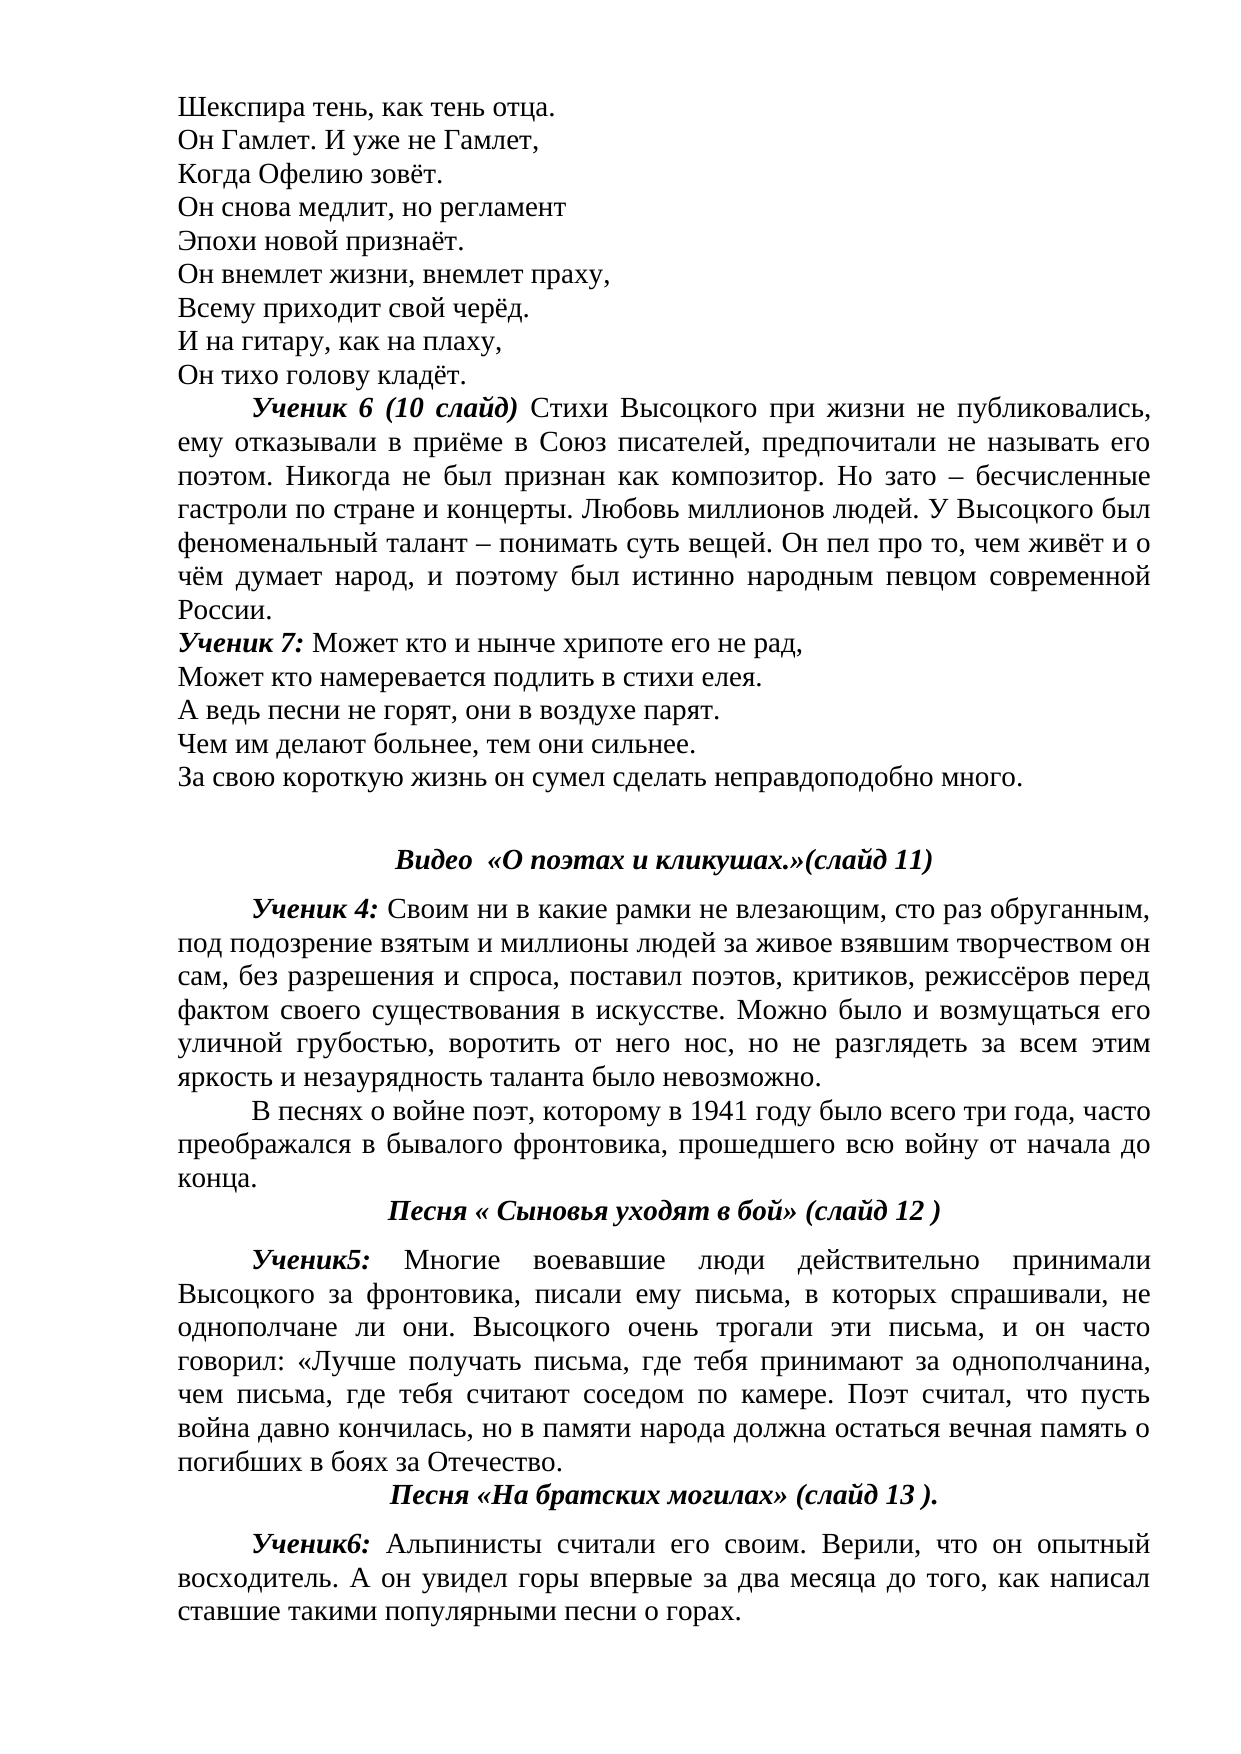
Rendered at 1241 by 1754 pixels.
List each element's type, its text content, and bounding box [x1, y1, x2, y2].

text Он внемлет жизни, внемлет праху, [177, 256, 1152, 290]
text Ученик 4: Своим ни в какие рамки не влезающим, сто раз обруганным, под подозрение взятым и миллионы людей за живое взявшим творчеством он сам, без разрешения и спроса, поставил поэтов, критиков, режиссёров перед фактом своего существования в искусстве. Можно было и возмущаться его уличной грубостью, воротить от него нос, но не разглядеть за всем этим яркость и незаурядность таланта было невозможно. [177, 891, 1152, 1093]
text Песня « Сыновья уходят в бой» (слайд 12 ) [177, 1193, 1152, 1227]
text Он Гамлет. И уже не Гамлет, [177, 122, 1152, 156]
text Всему приходит свой черёд. [177, 290, 1152, 323]
text Эпохи новой признаёт. [177, 223, 1152, 256]
text Чем им делают больнее, тем они сильнее. [177, 726, 1152, 759]
text Он снова медлит, но регламент [177, 189, 1152, 223]
text А ведь песни не горят, они в воздухе парят. [177, 692, 1152, 726]
text Он тихо голову кладёт. [177, 357, 1152, 391]
text Песня «На братских могилах» (слайд 13 ). [177, 1477, 1152, 1511]
text Ученик 7: Может кто и нынче хрипоте его не рад, [177, 625, 1152, 659]
text Ученик6: Альпинисты считали его своим. Верили, что он опытный восходитель. А он увидел горы впервые за два месяца до того, как написал ставшие такими популярными песни о горах. [177, 1526, 1152, 1627]
text И на гитару, как на плаху, [177, 323, 1152, 357]
text Когда Офелию зовёт. [177, 156, 1152, 189]
text Шекспира тень, как тень отца. [177, 89, 1152, 122]
text Может кто намеревается подлить в стихи елея. [177, 659, 1152, 692]
text За свою короткую жизнь он сумел сделать неправдоподобно много. [177, 759, 1152, 793]
text В песнях о войне поэт, которому в 1941 году было всего три года, часто преображался в бывалого фронтовика, прошедшего всю войну от начала до конца. [177, 1093, 1152, 1193]
text Ученик 6 (10 слайд) Стихи Высоцкого при жизни не публиковались, ему отказывали в приёме в Союз писателей, предпочитали не называть его поэтом. Никогда не был признан как композитор. Но зато – бесчисленные гастроли по стране и концерты. Любовь миллионов людей. У Высоцкого был феноменальный талант – понимать суть вещей. Он пел про то, чем живёт и о чём думает народ, и поэтому был истинно народным певцом современной России. [177, 391, 1152, 625]
text Видео «О поэтах и кликушах.»(слайд 11) [177, 842, 1152, 876]
text Ученик5: Многие воевавшие люди действительно принимали Высоцкого за фронтовика, писали ему письма, в которых спрашивали, не однополчане ли они. Высоцкого очень трогали эти письма, и он часто говорил: «Лучше получать письма, где тебя принимают за однополчанина, чем письма, где тебя считают соседом по камере. Поэт считал, что пусть война давно кончилась, но в памяти народа должна остаться вечная память о погибших в боях за Отечество. [177, 1242, 1152, 1477]
